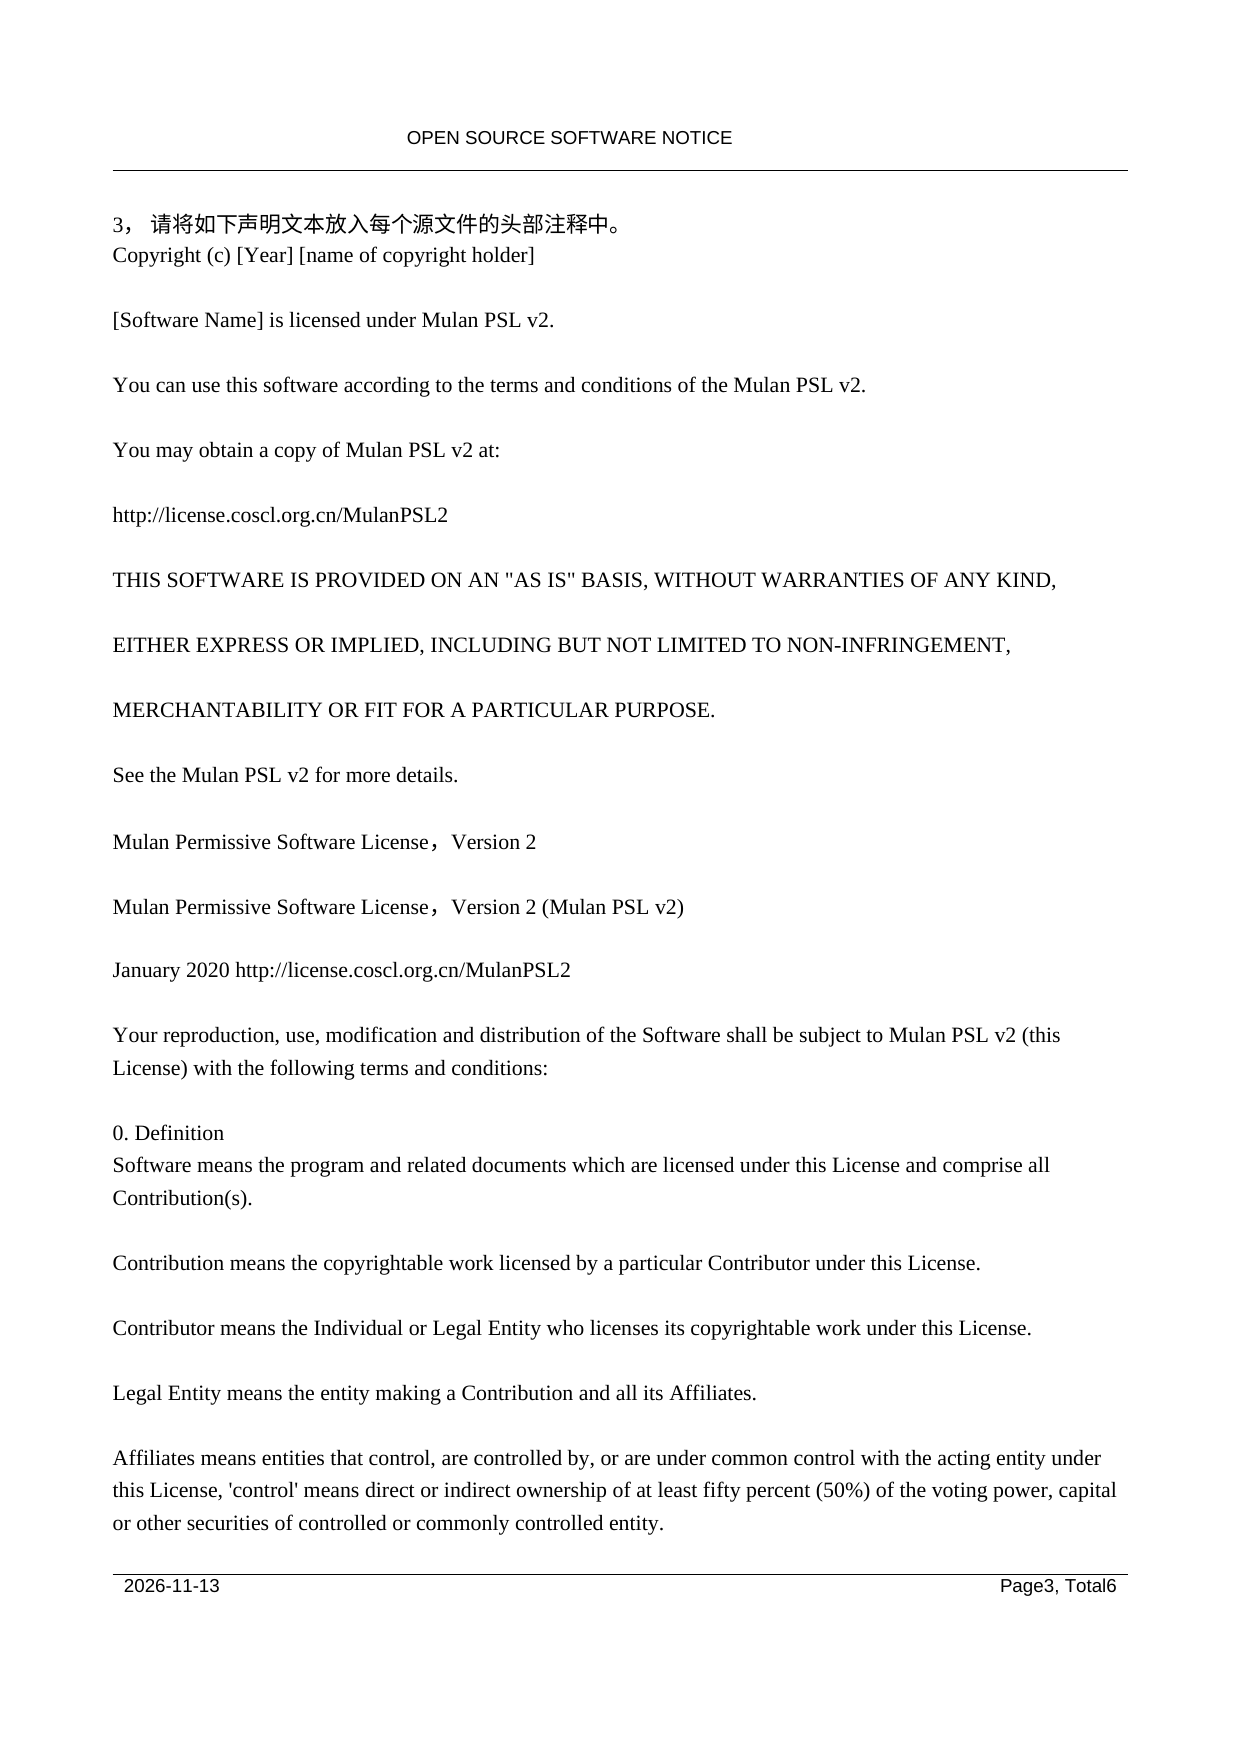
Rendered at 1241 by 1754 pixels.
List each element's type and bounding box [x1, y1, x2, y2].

text [112, 206, 1128, 1539]
